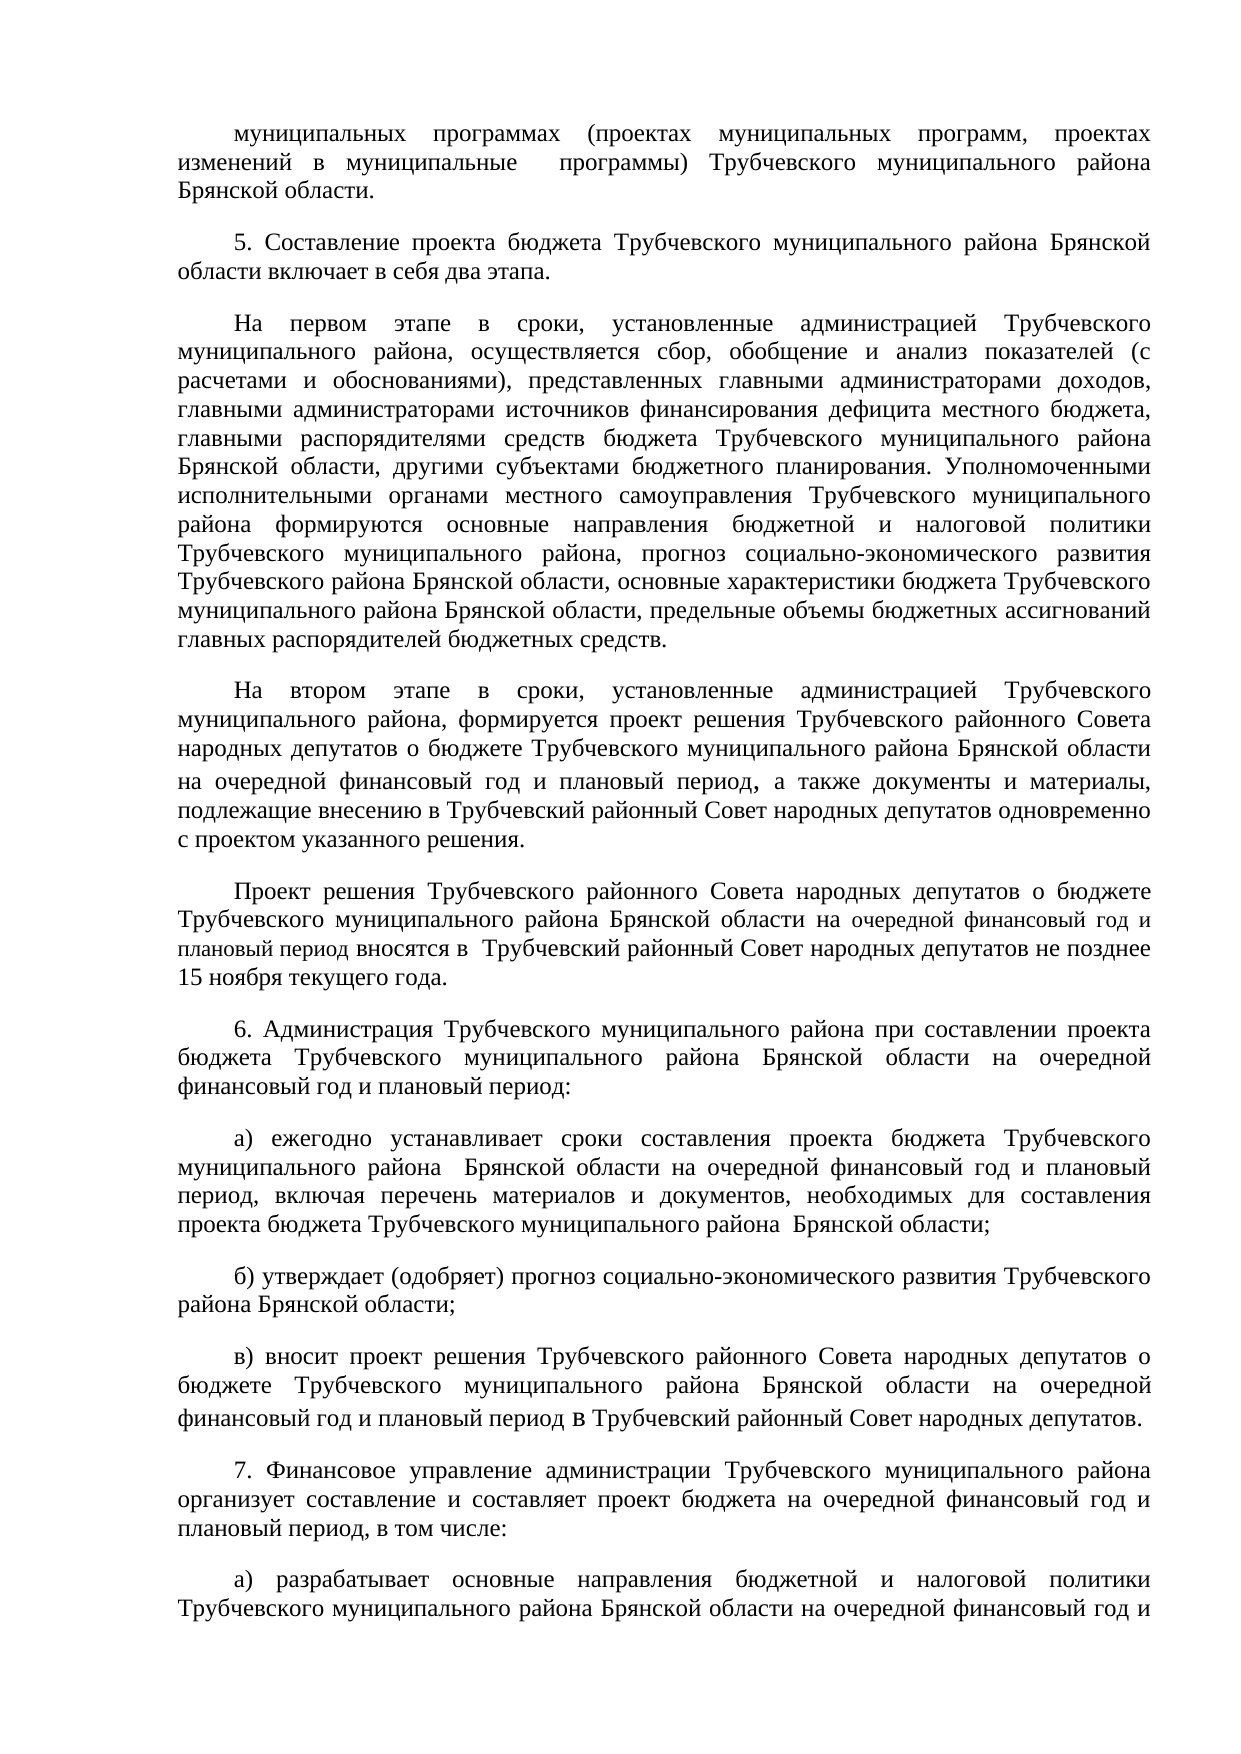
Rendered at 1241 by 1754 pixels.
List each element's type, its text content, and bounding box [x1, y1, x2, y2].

text 7. Финансовое управление администрации Трубчевского муниципального района организует составление и составляет проект бюджета на очередной финансовый год и плановый период, в том числе: [177, 1455, 1152, 1541]
text 6. Администрация Трубчевского муниципального района при составлении проекта бюджета Трубчевского муниципального района Брянской области на очередной финансовый год и плановый период: [177, 1014, 1152, 1100]
text муниципальных программах (проектах муниципальных программ, проектах изменений в муниципальные программы) Трубчевского муниципального района Брянской области. [177, 118, 1152, 204]
text б) утверждает (одобряет) прогноз социально-экономического развития Трубчевского района Брянской области; [177, 1261, 1152, 1318]
text а) ежегодно устанавливает сроки составления проекта бюджета Трубчевского муниципального района Брянской области на очередной финансовый год и плановый период, включая перечень материалов и документов, необходимых для составления проекта бюджета Трубчевского муниципального района Брянской области; [177, 1123, 1152, 1238]
text Проект решения Трубчевского районного Совета народных депутатов о бюджете Трубчевского муниципального района Брянской области на очередной финансовый год и плановый период вносятся в Трубчевский районный Совет народных депутатов не позднее 15 ноября текущего года. [177, 876, 1152, 991]
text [177, 1564, 1152, 1622]
text На втором этапе в сроки, установленные администрацией Трубчевского муниципального района, формируется проект решения Трубчевского районного Совета народных депутатов о бюджете Трубчевского муниципального района Брянской области на очередной финансовый год и плановый период, а также документы и материалы, подлежащие внесению в Трубчевский районный Совет народных депутатов одновременно с проектом указанного решения. [177, 676, 1152, 853]
text в) вносит проект решения Трубчевского районного Совета народных депутатов о бюджете Трубчевского муниципального района Брянской области на очередной финансовый год и плановый период в Трубчевский районный Совет народных депутатов. [177, 1341, 1152, 1432]
text 5. Составление проекта бюджета Трубчевского муниципального района Брянской области включает в себя два этапа. [177, 227, 1152, 285]
text На первом этапе в сроки, установленные администрацией Трубчевского муниципального района, осуществляется сбор, обобщение и анализ показателей (с расчетами и обоснованиями), представленных главными администраторами доходов, главными администраторами источников финансирования дефицита местного бюджета, главными распорядителями средств бюджета Трубчевского муниципального района Брянской области, другими субъектами бюджетного планирования. Уполномоченными исполнительными органами местного самоуправления Трубчевского муниципального района формируются основные направления бюджетной и налоговой политики Трубчевского муниципального района, прогноз социально-экономического развития Трубчевского района Брянской области, основные характеристики бюджета Трубчевского муниципального района Брянской области, предельные объемы бюджетных ассигнований главных распорядителей бюджетных средств. [177, 308, 1152, 653]
